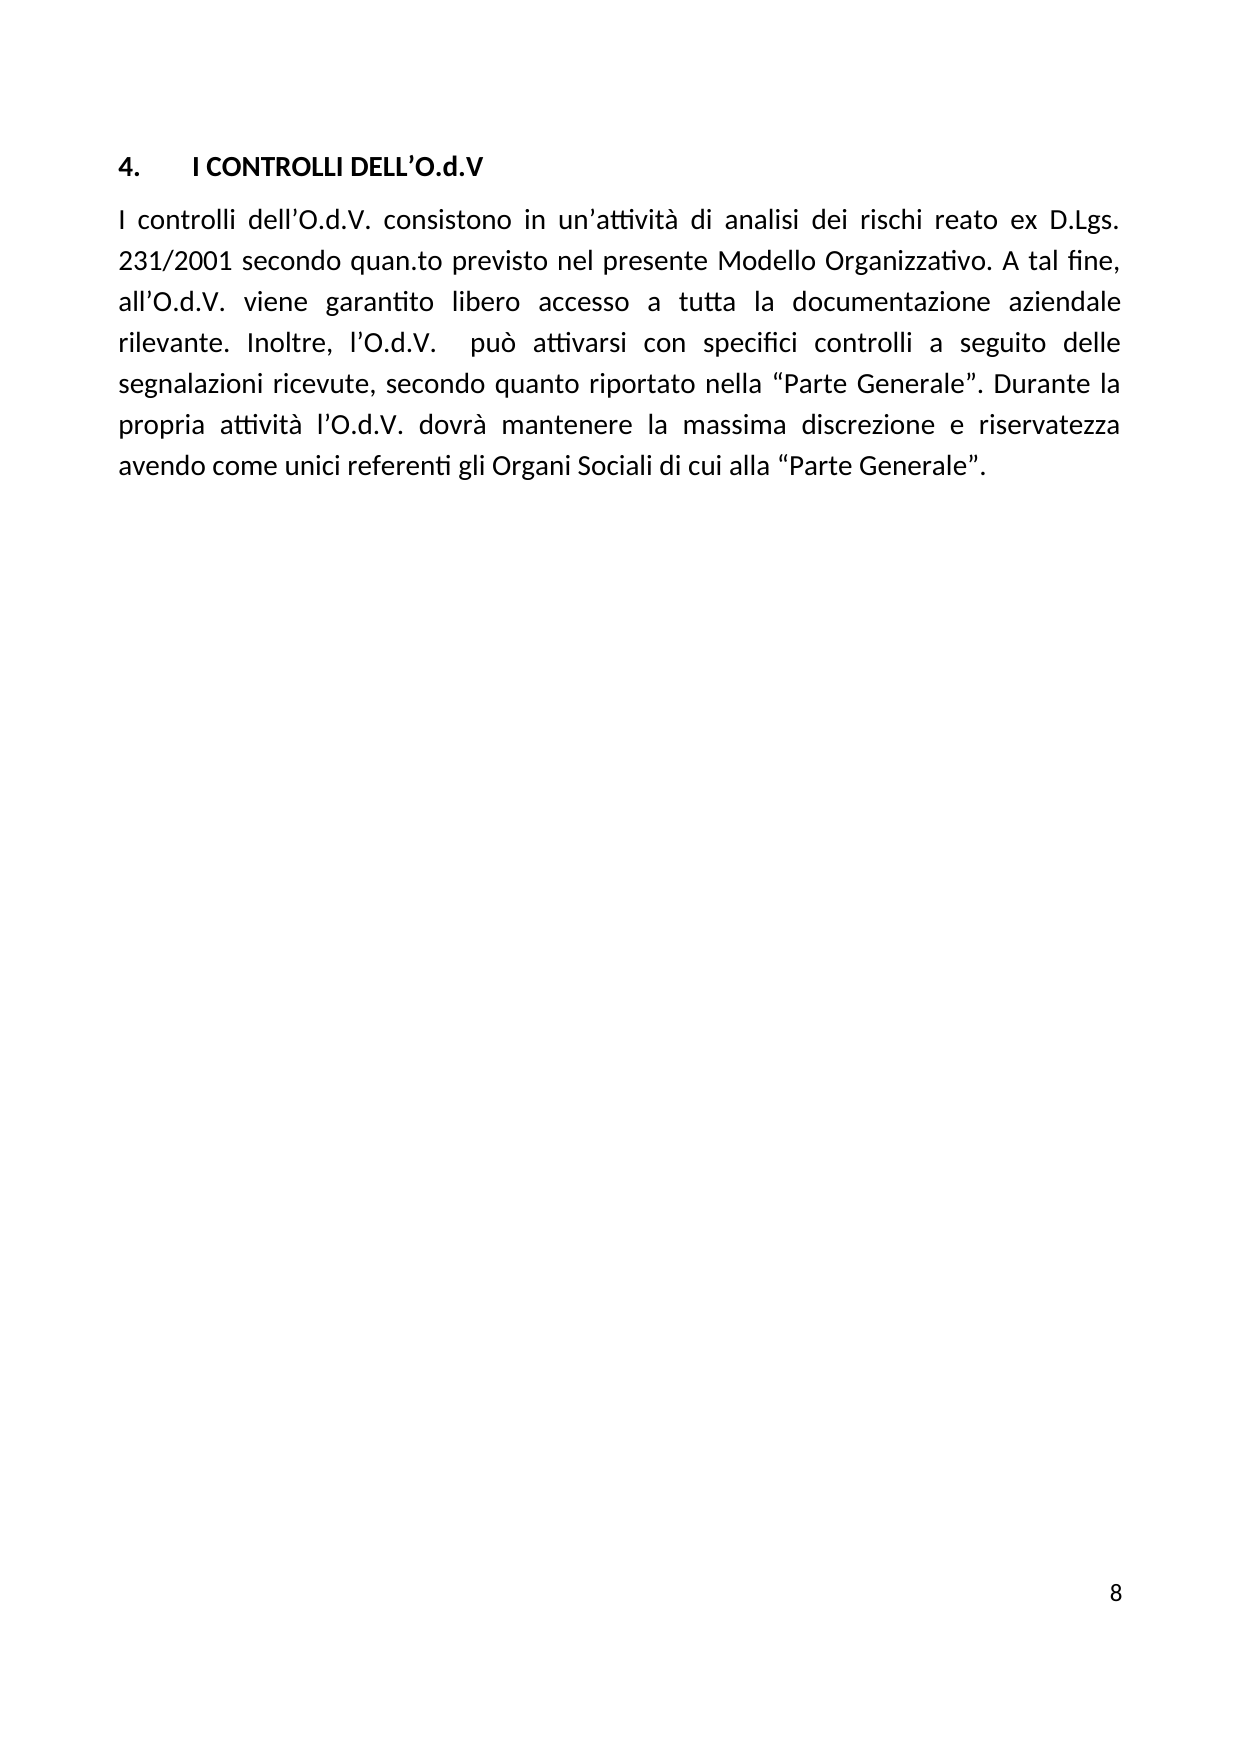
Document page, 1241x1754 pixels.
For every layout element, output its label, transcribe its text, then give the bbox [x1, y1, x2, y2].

text 4. I CONTROLLI DELL’O.d.V [118, 148, 1122, 183]
text I controlli dell’O.d.V. consistono in un’attività di analisi dei rischi reato ex D.Lgs. 231/2001 secondo quan.to previsto nel presente Modello Organizzativo. A tal fine, all’O.d.V. viene garantito libero accesso a tutta la documentazione aziendale rilevante. Inoltre, l’O.d.V. può attivarsi con specifici controlli a seguito delle segnalazioni ricevute, secondo quanto riportato nella “Parte Generale”. Durante la propria attività l’O.d.V. dovrà mantenere la massima discrezione e riservatezza avendo come unici referenti gli Organi Sociali di cui alla “Parte Generale”. [118, 201, 1122, 482]
